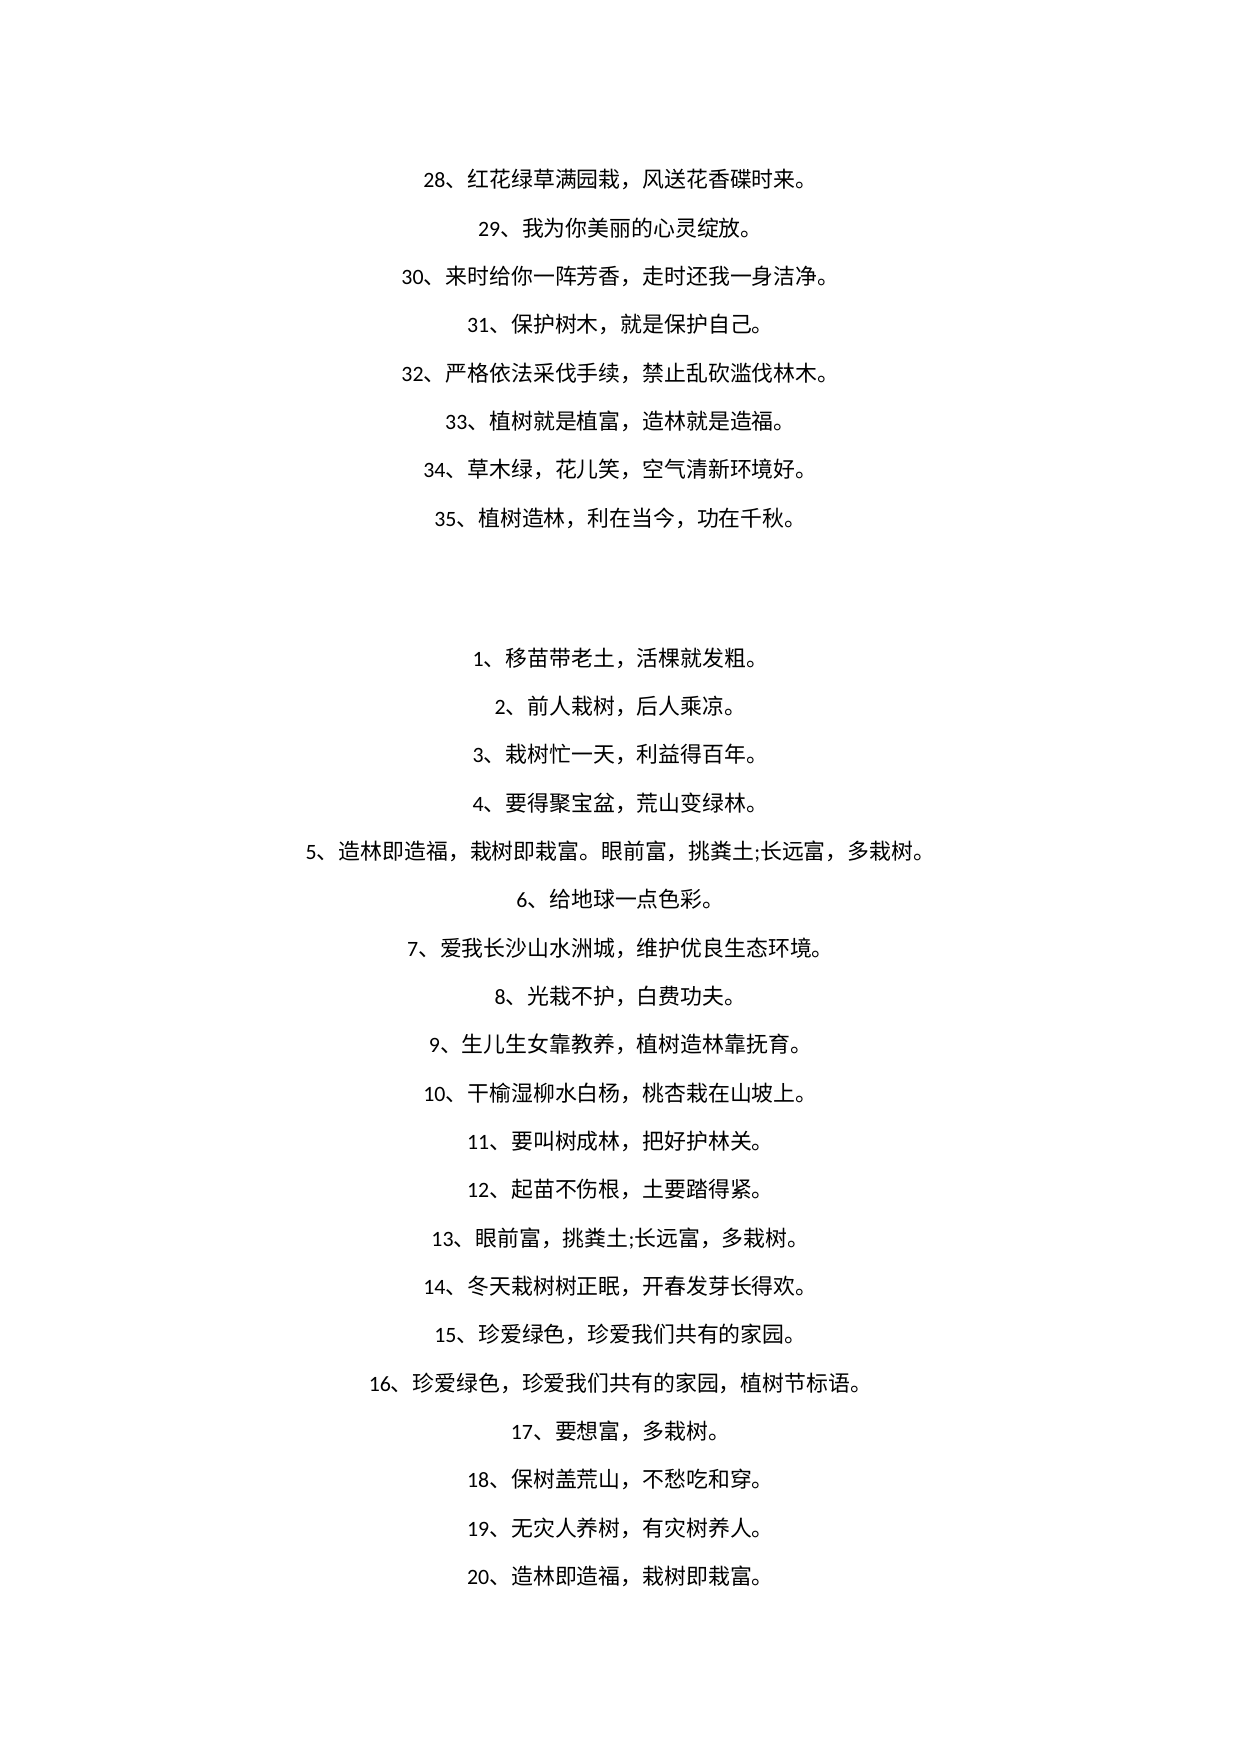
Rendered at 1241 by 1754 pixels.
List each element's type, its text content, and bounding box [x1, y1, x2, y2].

text 11、要叫树成林，把好护林关。 [187, 1124, 1053, 1156]
text 9、生儿生女靠教养，植树造林靠抚育。 [187, 1027, 1053, 1059]
text 6、给地球一点色彩。 [187, 882, 1053, 914]
text 8、光栽不护，白费功夫。 [187, 979, 1053, 1011]
text 30、来时给你一阵芳香，走时还我一身洁净。 [187, 259, 1053, 291]
text 7、爱我长沙山水洲城，维护优良生态环境。 [187, 930, 1053, 963]
text 12、起苗不伤根，土要踏得紧。 [187, 1172, 1053, 1204]
text 13、眼前富，挑粪土;长远富，多栽树。 [187, 1220, 1053, 1253]
text 29、我为你美丽的心灵绽放。 [187, 210, 1053, 243]
text 1、移苗带老土，活棵就发粗。 [187, 640, 1053, 673]
text 31、保护树木，就是保护自己。 [187, 307, 1053, 339]
text 20、造林即造福，栽树即栽富。 [187, 1559, 1053, 1591]
text 10、干榆湿柳水白杨，桃杏栽在山坡上。 [187, 1075, 1053, 1108]
text 32、严格依法采伐手续，禁止乱砍滥伐林木。 [187, 355, 1053, 388]
text 19、无灾人养树，有灾树养人。 [187, 1510, 1053, 1543]
text 2、前人栽树，后人乘凉。 [187, 689, 1053, 721]
text 17、要想富，多栽树。 [187, 1414, 1053, 1446]
text 3、栽树忙一天，利益得百年。 [187, 737, 1053, 769]
text 18、保树盖荒山，不愁吃和穿。 [187, 1462, 1053, 1494]
text 15、珍爱绿色，珍爱我们共有的家园。 [187, 1317, 1053, 1349]
text 14、冬天栽树树正眠，开春发芽长得欢。 [187, 1269, 1053, 1301]
text 35、植树造林，利在当今，功在千秋。 [187, 500, 1053, 533]
text 5、造林即造福，栽树即栽富。眼前富，挑粪土;长远富，多栽树。 [187, 834, 1053, 866]
text 33、植树就是植富，造林就是造福。 [187, 404, 1053, 436]
text 28、红花绿草满园栽，风送花香碟时来。 [187, 162, 1053, 194]
text 34、草木绿，花儿笑，空气清新环境好。 [187, 452, 1053, 484]
text 4、要得聚宝盆，荒山变绿林。 [187, 785, 1053, 818]
text 16、珍爱绿色，珍爱我们共有的家园，植树节标语。 [187, 1365, 1053, 1398]
